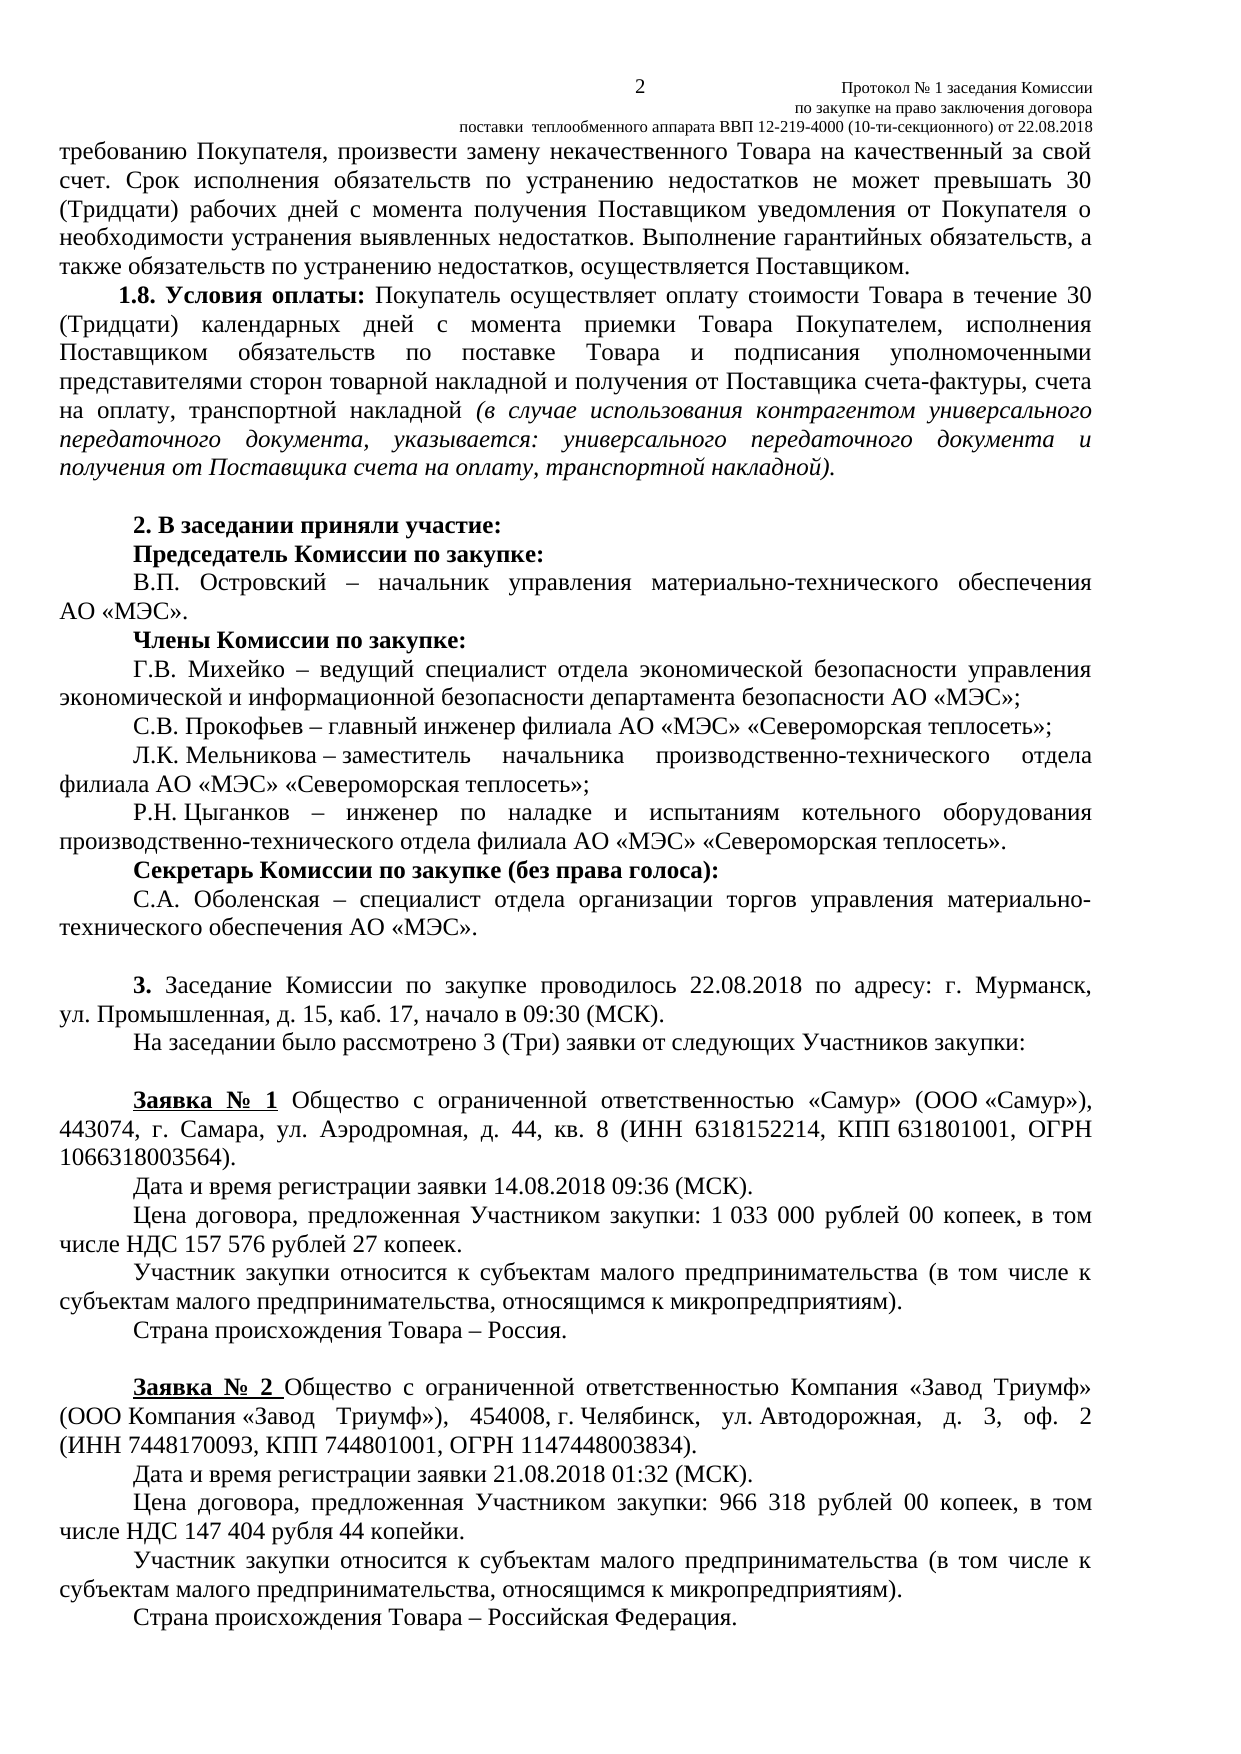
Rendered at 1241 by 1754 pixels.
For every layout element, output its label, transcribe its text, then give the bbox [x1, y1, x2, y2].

text Дата и время регистрации заявки 14.08.2018 09:36 (МСК). [59, 1171, 1092, 1200]
text Страна происхождения Товара – Россия. [59, 1315, 1092, 1344]
text На заседании было рассмотрено 3 (Три) заявки от следующих Участников закупки: [59, 1027, 1092, 1056]
text Дата и время регистрации заявки 21.08.2018 01:32 (МСК). [59, 1459, 1092, 1487]
text Секретарь Комиссии по закупке (без права голоса): [59, 855, 1092, 884]
text Председатель Комиссии по закупке: [59, 539, 1092, 567]
text Цена договора, предложенная Участником закупки: 966 318 рублей 00 копеек, в том числе НДС 147 404 рубля 44 копейки. [59, 1487, 1092, 1545]
text Заявка № 1 Общество с ограниченной ответственностью «Самур» (ООО «Самур»), 443074, г. Самара, ул. Аэродромная, д. 44, кв. 8 (ИНН 6318152214, КПП 631801001, ОГРН 1066318003564). [59, 1085, 1092, 1171]
text Заявка № 2 Общество с ограниченной ответственностью Компания «Завод Триумф» (ООО Компания «Завод Триумф»), 454008, г. Челябинск, ул. Автодорожная, д. 3, оф. 2 (ИНН 7448170093, КПП 744801001, ОГРН 1147448003834). [59, 1372, 1092, 1459]
text Г.В. Михейко – ведущий специалист отдела экономической безопасности управления экономической и информационной безопасности департамента безопасности АО «МЭС»; [59, 654, 1092, 711]
text В.П. Островский – начальник управления материально-технического обеспечения АО «МЭС». [59, 567, 1092, 625]
list С.А. Оболенская – специалист отдела организации торгов управления материально-технического обеспечения АО «МЭС». [59, 884, 1092, 941]
subtitle 2. В заседании приняли участие: [59, 510, 1092, 539]
text Л.К. Мельникова – заместитель начальника производственно-технического отдела филиала АО «МЭС» «Североморская теплосеть»; [59, 740, 1092, 797]
text Члены Комиссии по закупке: [59, 625, 1092, 654]
text Страна происхождения Товара – Российская Федерация. [59, 1602, 1092, 1631]
subtitle 3. Заседание Комиссии по закупке проводилось 22.08.2018 по адресу: г. Мурманск, ул. Промышленная, д. 15, каб. 17, начало в 09:30 (МСК). [59, 970, 1092, 1027]
text Р.Н. Цыганков – инженер по наладке и испытаниям котельного оборудования производственно-технического отдела филиала АО «МЭС» «Североморская теплосеть». [59, 797, 1092, 855]
text 1.8. Условия оплаты: Покупатель осуществляет оплату стоимости Товара в течение 30 (Тридцати) календарных дней с момента приемки Товара Покупателем, исполнения Поставщиком обязательств по поставке Товара и подписания уполномоченными представителями сторон товарной накладной и получения от Поставщика счета-фактуры, счета на оплату, транспортной накладной (в случае использования контрагентом универсального передаточного документа, указывается: универсального передаточного документа и получения от Поставщика счета на оплату, транспортной накладной). [59, 280, 1092, 481]
text Цена договора, предложенная Участником закупки: 1 033 000 рублей 00 копеек, в том числе НДС 157 576 рублей 27 копеек. [59, 1200, 1092, 1257]
text С.В. Прокофьев – главный инженер филиала АО «МЭС» «Североморская теплосеть»; [59, 711, 1092, 740]
